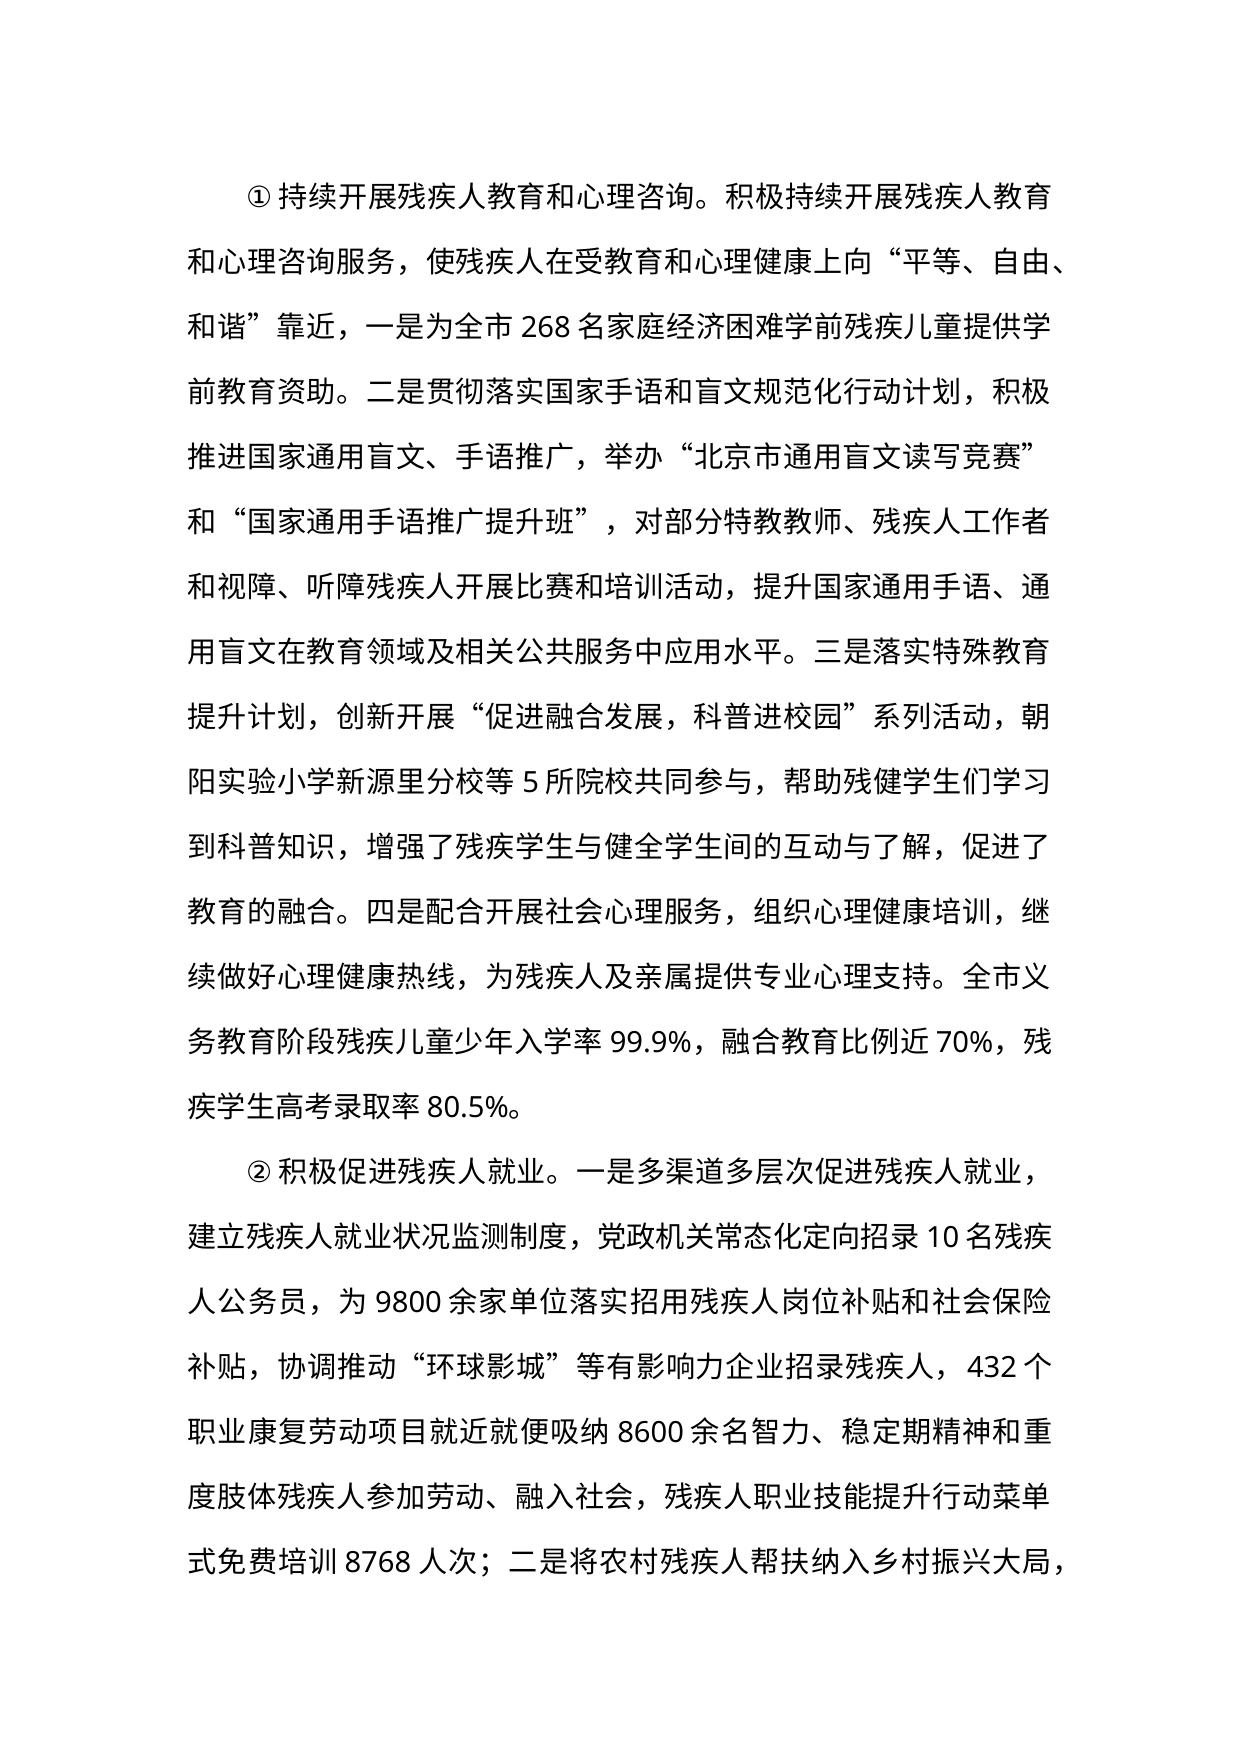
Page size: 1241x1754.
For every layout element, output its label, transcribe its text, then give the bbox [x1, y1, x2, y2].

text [187, 1137, 1053, 1592]
text ①持续开展残疾人教育和心理咨询。积极持续开展残疾人教育和心理咨询服务，使残疾人在受教育和心理健康上向“平等、自由、和谐”靠近，一是为全市268名家庭经济困难学前残疾儿童提供学前教育资助。二是贯彻落实国家手语和盲文规范化行动计划，积极推进国家通用盲文、手语推广，举办“北京市通用盲文读写竞赛”和“国家通用手语推广提升班”，对部分特教教师、残疾人工作者和视障、听障残疾人开展比赛和培训活动，提升国家通用手语、通用盲文在教育领域及相关公共服务中应用水平。三是落实特殊教育提升计划，创新开展“促进融合发展，科普进校园”系列活动，朝阳实验小学新源里分校等5所院校共同参与，帮助残健学生们学习到科普知识，增强了残疾学生与健全学生间的互动与了解，促进了教育的融合。四是配合开展社会心理服务，组织心理健康培训，继续做好心理健康热线，为残疾人及亲属提供专业心理支持。全市义务教育阶段残疾儿童少年入学率99.9%，融合教育比例近70%，残疾学生高考录取率80.5%。 [187, 162, 1053, 1137]
